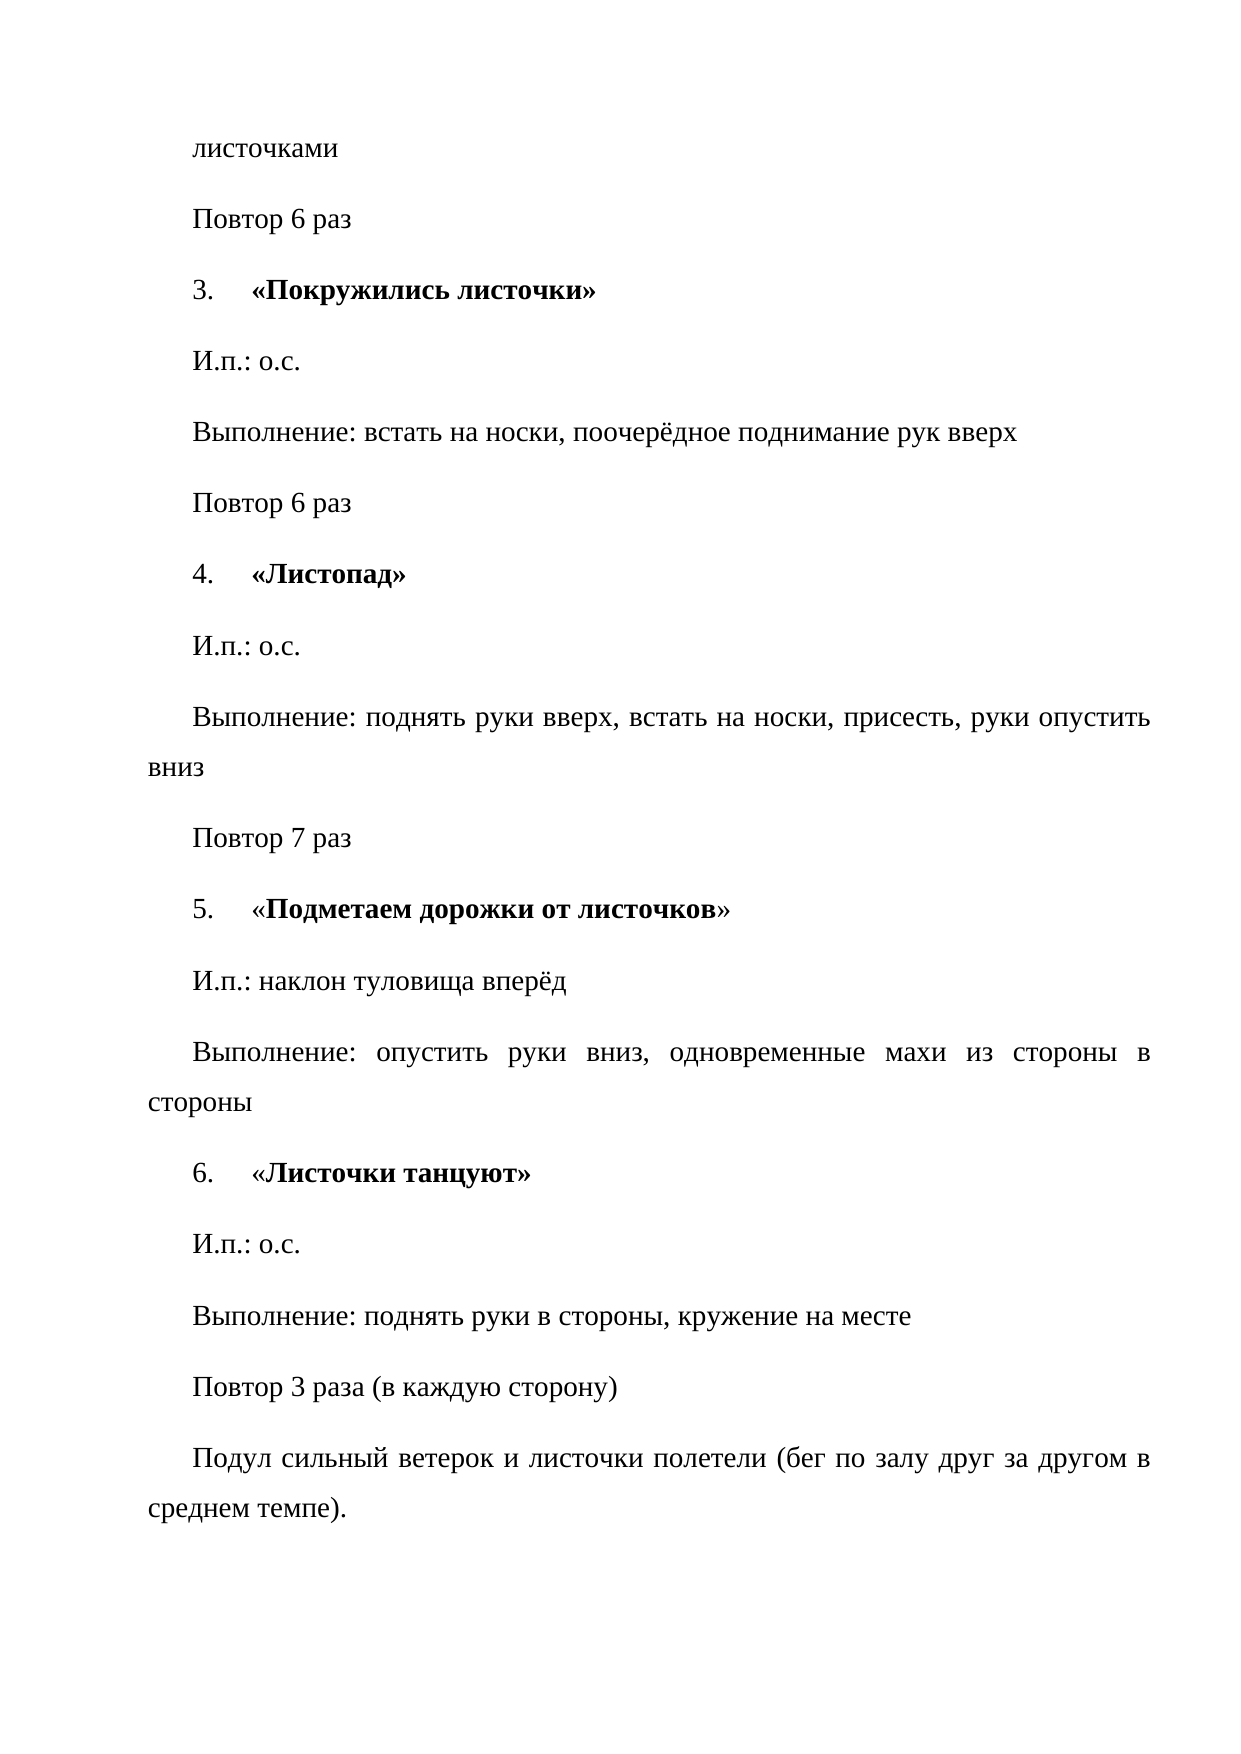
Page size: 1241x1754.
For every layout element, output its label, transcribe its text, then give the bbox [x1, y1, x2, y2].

text Повтор 3 раза (в каждую сторону) [148, 1369, 1152, 1402]
text Выполнение: опустить руки вниз, одновременные махи из стороны в стороны [148, 1034, 1152, 1118]
list «Листопад» [148, 557, 1152, 590]
list «Подметаем дорожки от листочков» [148, 892, 1152, 925]
text И.п.: о.с. [148, 343, 1152, 377]
list «Листочки танцуют» [148, 1155, 1152, 1189]
text И.п.: о.с. [148, 628, 1152, 661]
text Выполнение: поднять руки вверх, встать на носки, присесть, руки опустить вниз [148, 699, 1152, 783]
list «Покружились листочки» [148, 272, 1152, 306]
text Повтор 6 раз [148, 486, 1152, 519]
text Выполнение: встать на носки, поочерёдное поднимание рук вверх [148, 414, 1152, 448]
text Повтор 7 раз [148, 820, 1152, 854]
text Повтор 6 раз [148, 201, 1152, 234]
text И.п.: наклон туловища вперёд [148, 963, 1152, 996]
text Выполнение: поднять руки в стороны, кружение на месте [148, 1298, 1152, 1331]
text листочками [148, 130, 1152, 163]
text Подул сильный ветерок и листочки полетели (бег по залу друг за другом в среднем темпе). [148, 1440, 1152, 1524]
text И.п.: о.с. [148, 1226, 1152, 1260]
